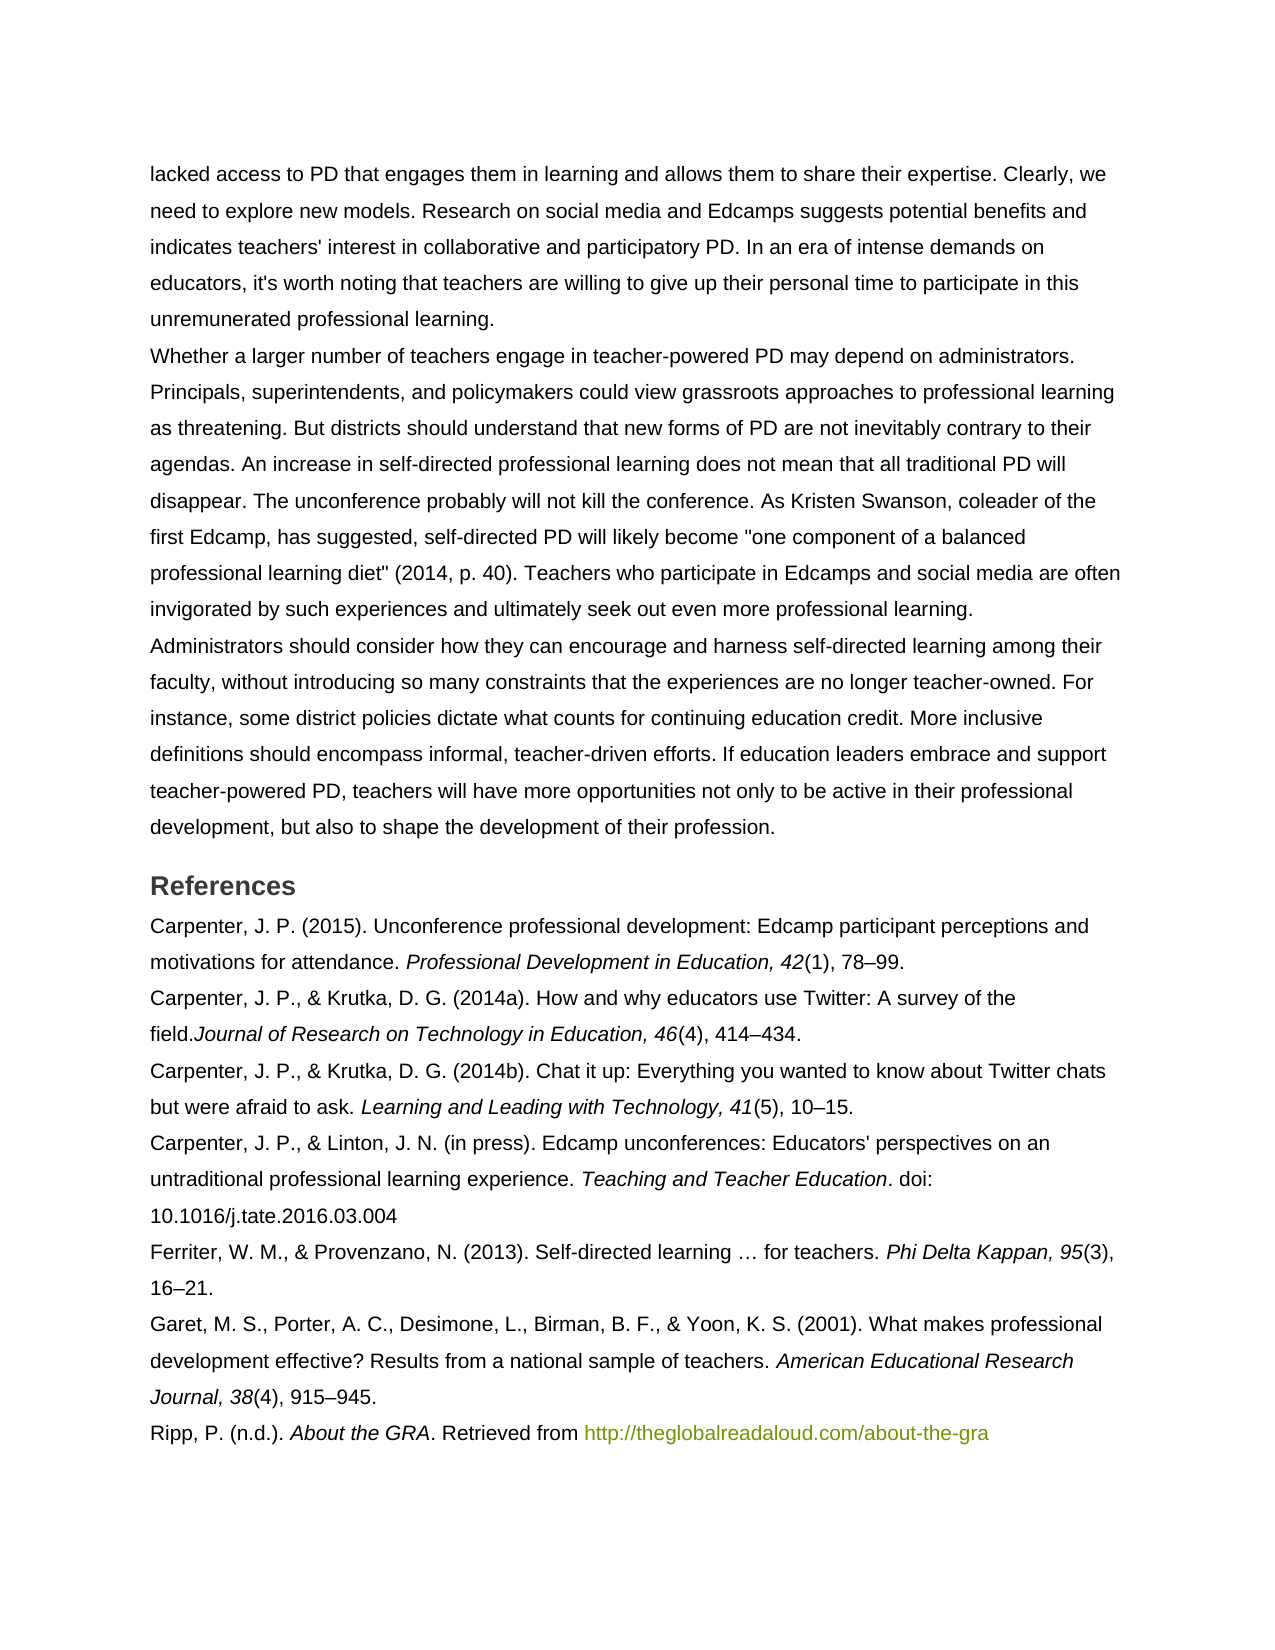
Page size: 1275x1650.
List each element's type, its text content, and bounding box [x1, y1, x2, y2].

text Whether a larger number of teachers engage in teacher-powered PD may depend on administrators. Principals, superintendents, and policymakers could view grassroots approaches to professional learning as threatening. But districts should understand that new forms of PD are not inevitably contrary to their agendas. An increase in self-directed professional learning does not mean that all traditional PD will disappear. The unconference probably will not kill the conference. As Kristen Swanson, coleader of the first Edcamp, has suggested, self-directed PD will likely become "one component of a balanced professional learning diet" (2014, p. 40). Teachers who participate in Edcamps and social media are often invigorated by such experiences and ultimately seek out even more professional learning. [150, 331, 1125, 621]
text Carpenter, J. P., & Linton, J. N. (in press). Edcamp unconferences: Educators' perspectives on an untraditional professional learning experience. Teaching and Teacher Education. doi: 10.1016/j.tate.2016.03.004 [150, 1119, 1125, 1227]
text Ripp, P. (n.d.). About the GRA. Retrieved from http://theglobalreadaloud.com/about-the-gra [150, 1409, 1125, 1445]
text Carpenter, J. P., & Krutka, D. G. (2014a). How and why educators use Twitter: A survey of the field.Journal of Research on Technology in Education, 46(4), 414–434. [150, 974, 1125, 1046]
text Carpenter, J. P. (2015). Unconference professional development: Edcamp participant perceptions and motivations for attendance. Professional Development in Education, 42(1), 78–99. [150, 901, 1125, 974]
text Carpenter, J. P., & Krutka, D. G. (2014b). Chat it up: Everything you wanted to know about Twitter chats but were afraid to ask. Learning and Leading with Technology, 41(5), 10–15. [150, 1046, 1125, 1119]
text References [150, 870, 1125, 901]
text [150, 150, 1125, 331]
text Administrators should consider how they can encourage and harness self-directed learning among their faculty, without introducing so many constraints that the experiences are no longer teacher-owned. For instance, some district policies dictate what counts for continuing education credit. More inclusive definitions should encompass informal, teacher-driven efforts. If education leaders embrace and support teacher-powered PD, teachers will have more opportunities not only to be active in their professional development, but also to shape the development of their profession. [150, 621, 1125, 839]
text Ferriter, W. M., & Provenzano, N. (2013). Self-directed learning … for teachers. Phi Delta Kappan, 95(3), 16–21. [150, 1227, 1125, 1300]
text Garet, M. S., Porter, A. C., Desimone, L., Birman, B. F., & Yoon, K. S. (2001). What makes professional development effective? Results from a national sample of teachers. American Educational Research Journal, 38(4), 915–945. [150, 1300, 1125, 1409]
